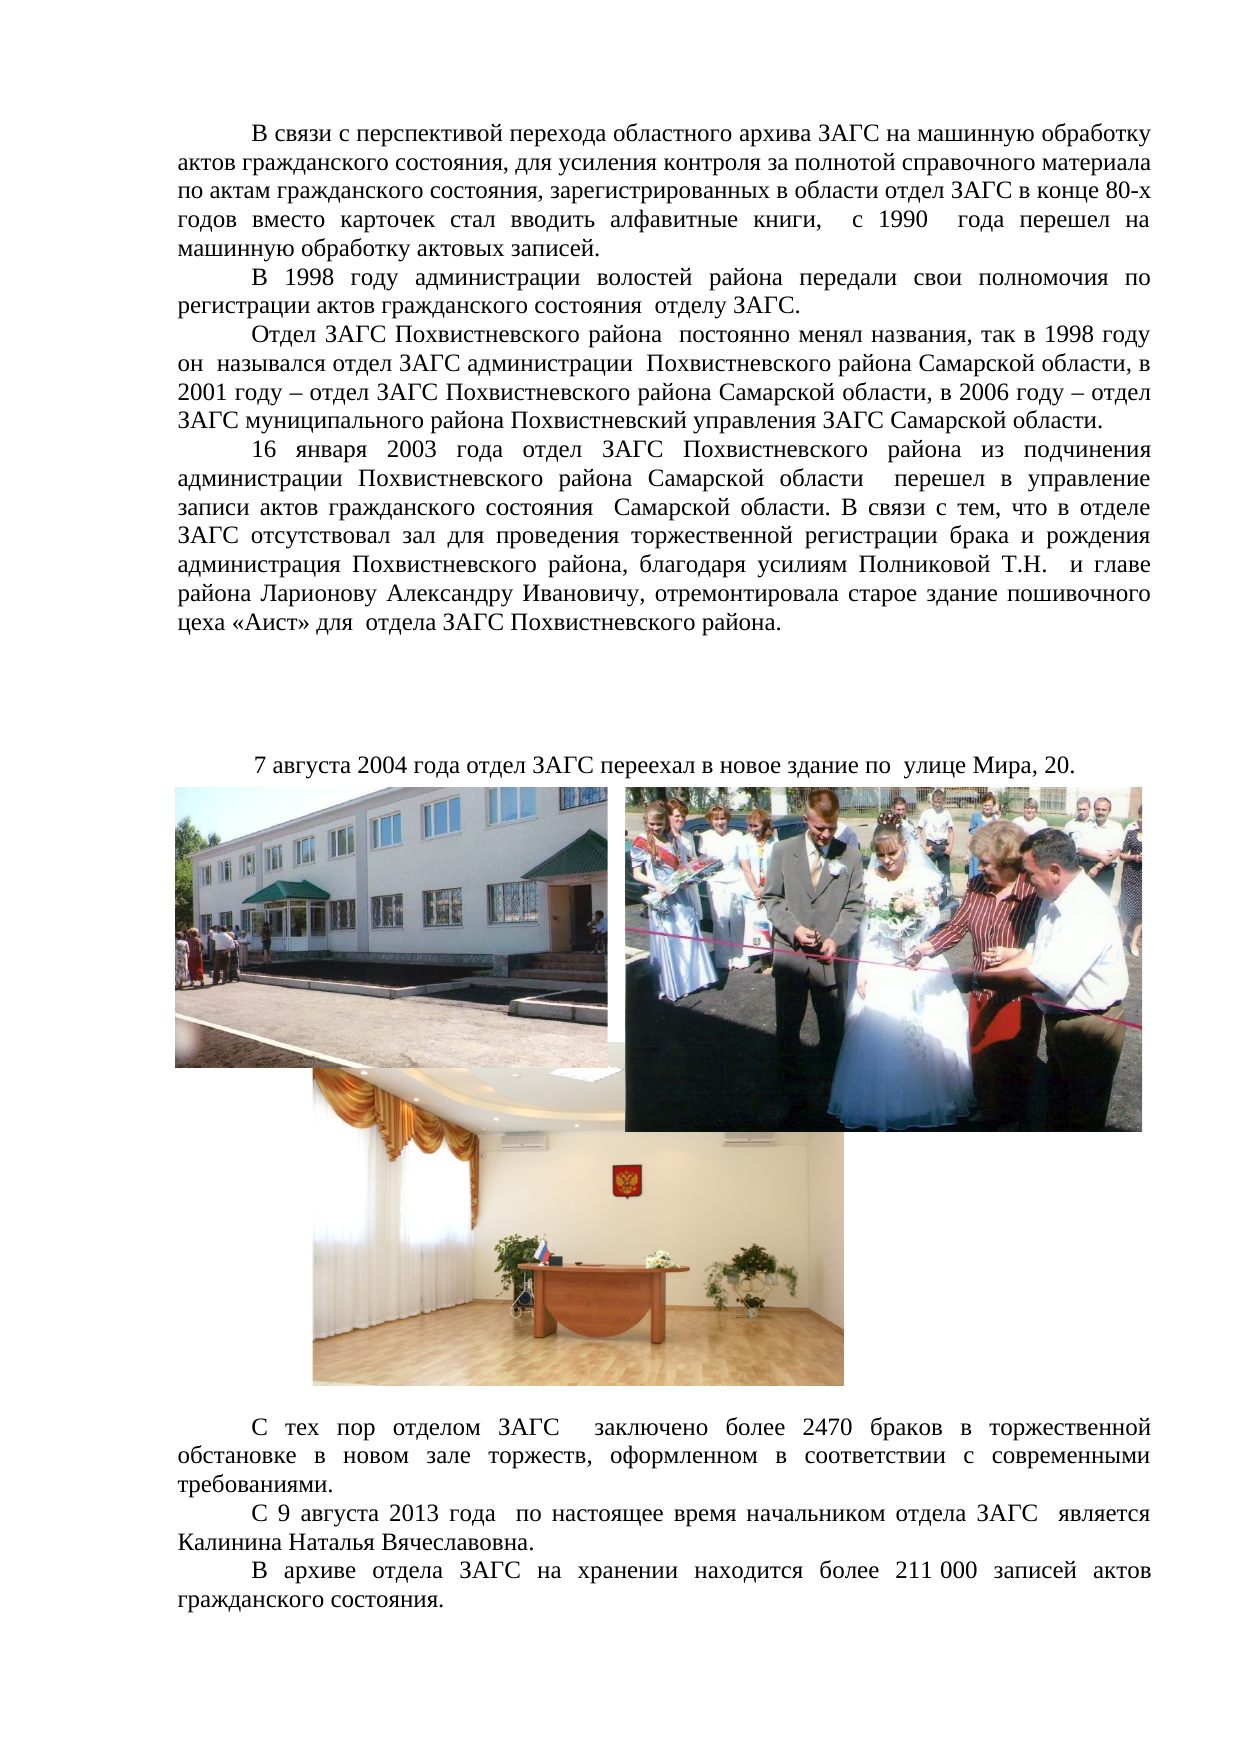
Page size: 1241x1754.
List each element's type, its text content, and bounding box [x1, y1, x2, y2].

text В 1998 году администрации волостей района передали свои полномочия по регистрации актов гражданского состояния отделу ЗАГС. [177, 262, 1152, 319]
text В связи с перспективой перехода областного архива ЗАГС на машинную обработку актов гражданского состояния, для усиления контроля за полнотой справочного материала по актам гражданского состояния, зарегистрированных в области отдел ЗАГС в конце 80-х годов вместо карточек стал вводить алфавитные книги, с 1990 года перешел на машинную обработку актовых записей. [177, 118, 1152, 262]
text Отдел ЗАГС Похвистневского района постоянно менял названия, так в 1998 году он назывался отдел ЗАГС администрации Похвистневского района Самарской области, в 2001 году – отдел ЗАГС Похвистневского района Самарской области, в 2006 году – отдел ЗАГС муниципального района Похвистневский управления ЗАГС Самарской области. [177, 319, 1152, 434]
text В архиве отдела ЗАГС на хранении находится более 211 000 записей актов гражданского состояния. [177, 1556, 1152, 1613]
picture [175, 787, 1143, 1386]
text 16 января 2003 года отдел ЗАГС Похвистневского района из подчинения администрации Похвистневского района Самарской области перешел в управление записи актов гражданского состояния Самарской области. В связи с тем, что в отделе ЗАГС отсутствовал зал для проведения торжественной регистрации брака и рождения администрация Похвистневского района, благодаря усилиям Полниковой Т.Н. и главе района Ларионову Александру Ивановичу, отремонтировала старое здание пошивочного цеха «Аист» для отдела ЗАГС Похвистневского района. [177, 434, 1152, 636]
text 7 августа 2004 года отдел ЗАГС переехал в новое здание по улице Мира, 20. [177, 751, 1152, 779]
text С 9 августа 2013 года по настоящее время начальником отдела ЗАГС является Калинина Наталья Вячеславовна. [177, 1498, 1152, 1556]
text С тех пор отделом ЗАГС заключено более 2470 браков в торжественной обстановке в новом зале торжеств, оформленном в соответствии с современными требованиями. [177, 1412, 1152, 1498]
